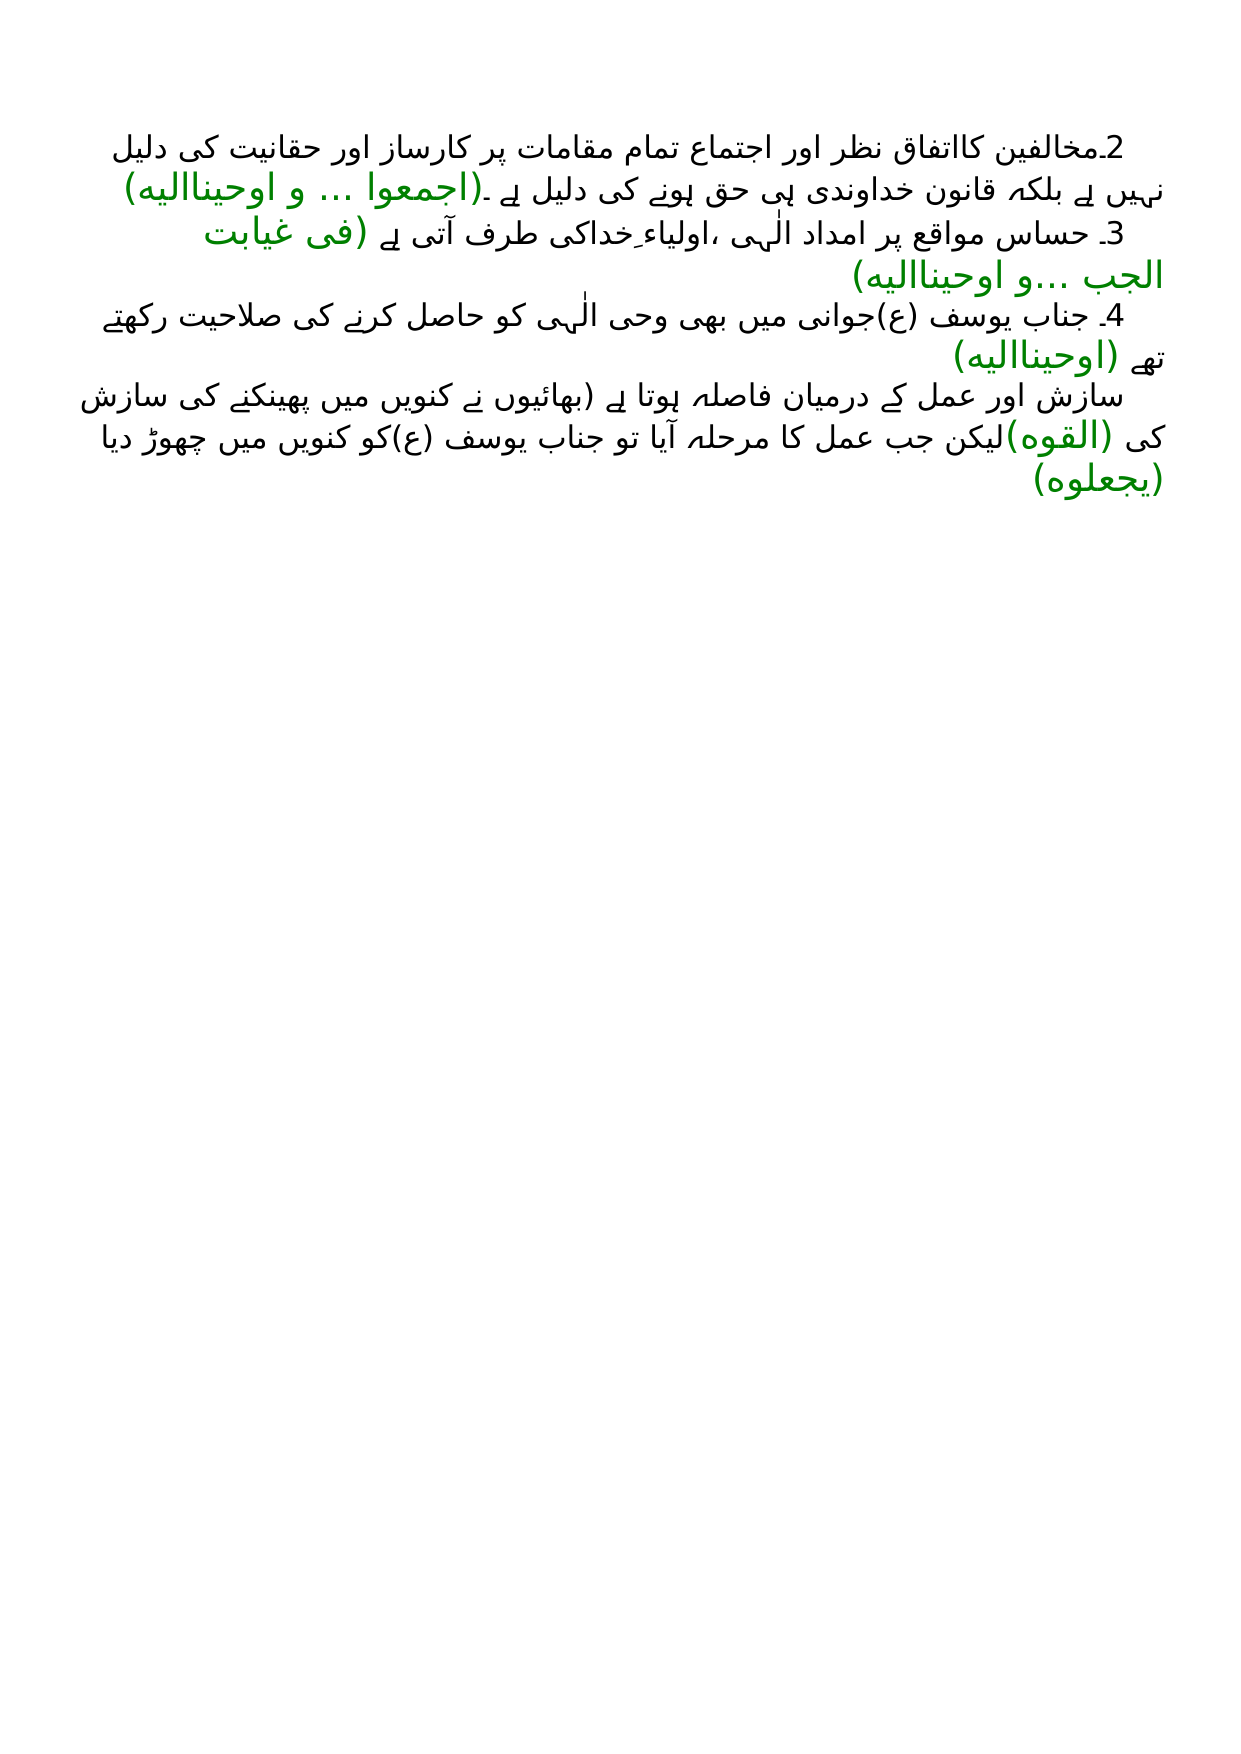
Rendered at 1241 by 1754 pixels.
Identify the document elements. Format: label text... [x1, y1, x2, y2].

text 2۔مخالفین کااتفاق نظر اور اجتماع تمام مقامات پر کارساز اور حقانیت کی دلیل نہیں ہے بلکہ قانون خداوندی ہی حق ہونے کی دلیل ہے ۔(اجمعوا ... و اوحیناالیه) [75, 130, 1165, 210]
text 4۔ جناب یوسف (ع)جوانی میں بھی وحی الٰہی کو حاصل کرنے کی صلاحیت رکھتے تھے (اوحیناالیه) [75, 297, 1165, 377]
text سازش اور عمل کے درمیان فاصلہ ہوتا ہے (بھائیوں نے کنویں میں پھینکنے کی سازش کی (القوه)لیکن جب عمل کا مرحلہ آیا تو جناب یوسف (ع)کو کنویں میں چھوڑ دیا (یجعلوه) [75, 377, 1165, 501]
text 3۔ حساس مواقع پر امداد الٰہی ،اولیاء ِخداکی طرف آتی ہے (فی غیابت الجب ...و اوحیناالیه) [75, 210, 1165, 297]
